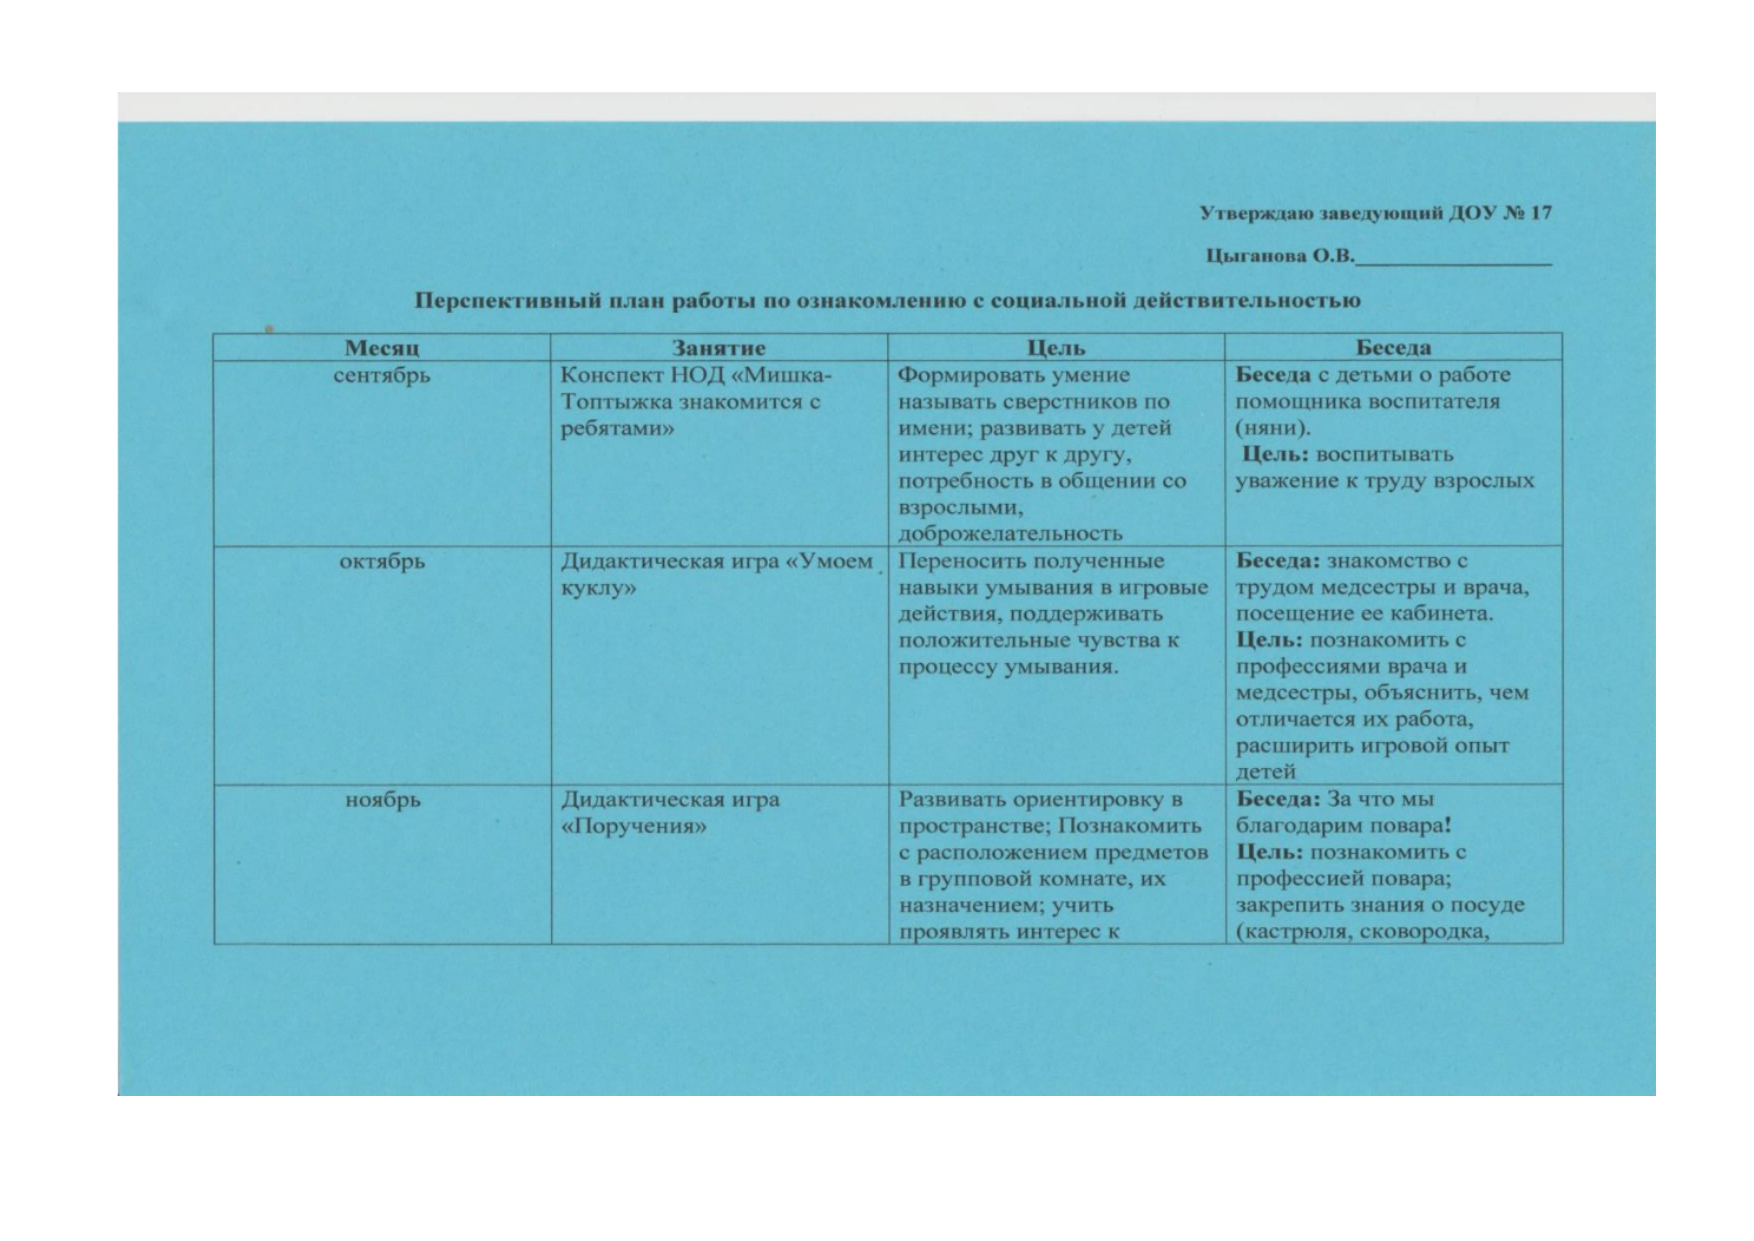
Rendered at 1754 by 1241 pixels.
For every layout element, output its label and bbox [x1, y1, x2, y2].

picture [119, 93, 1654, 1096]
